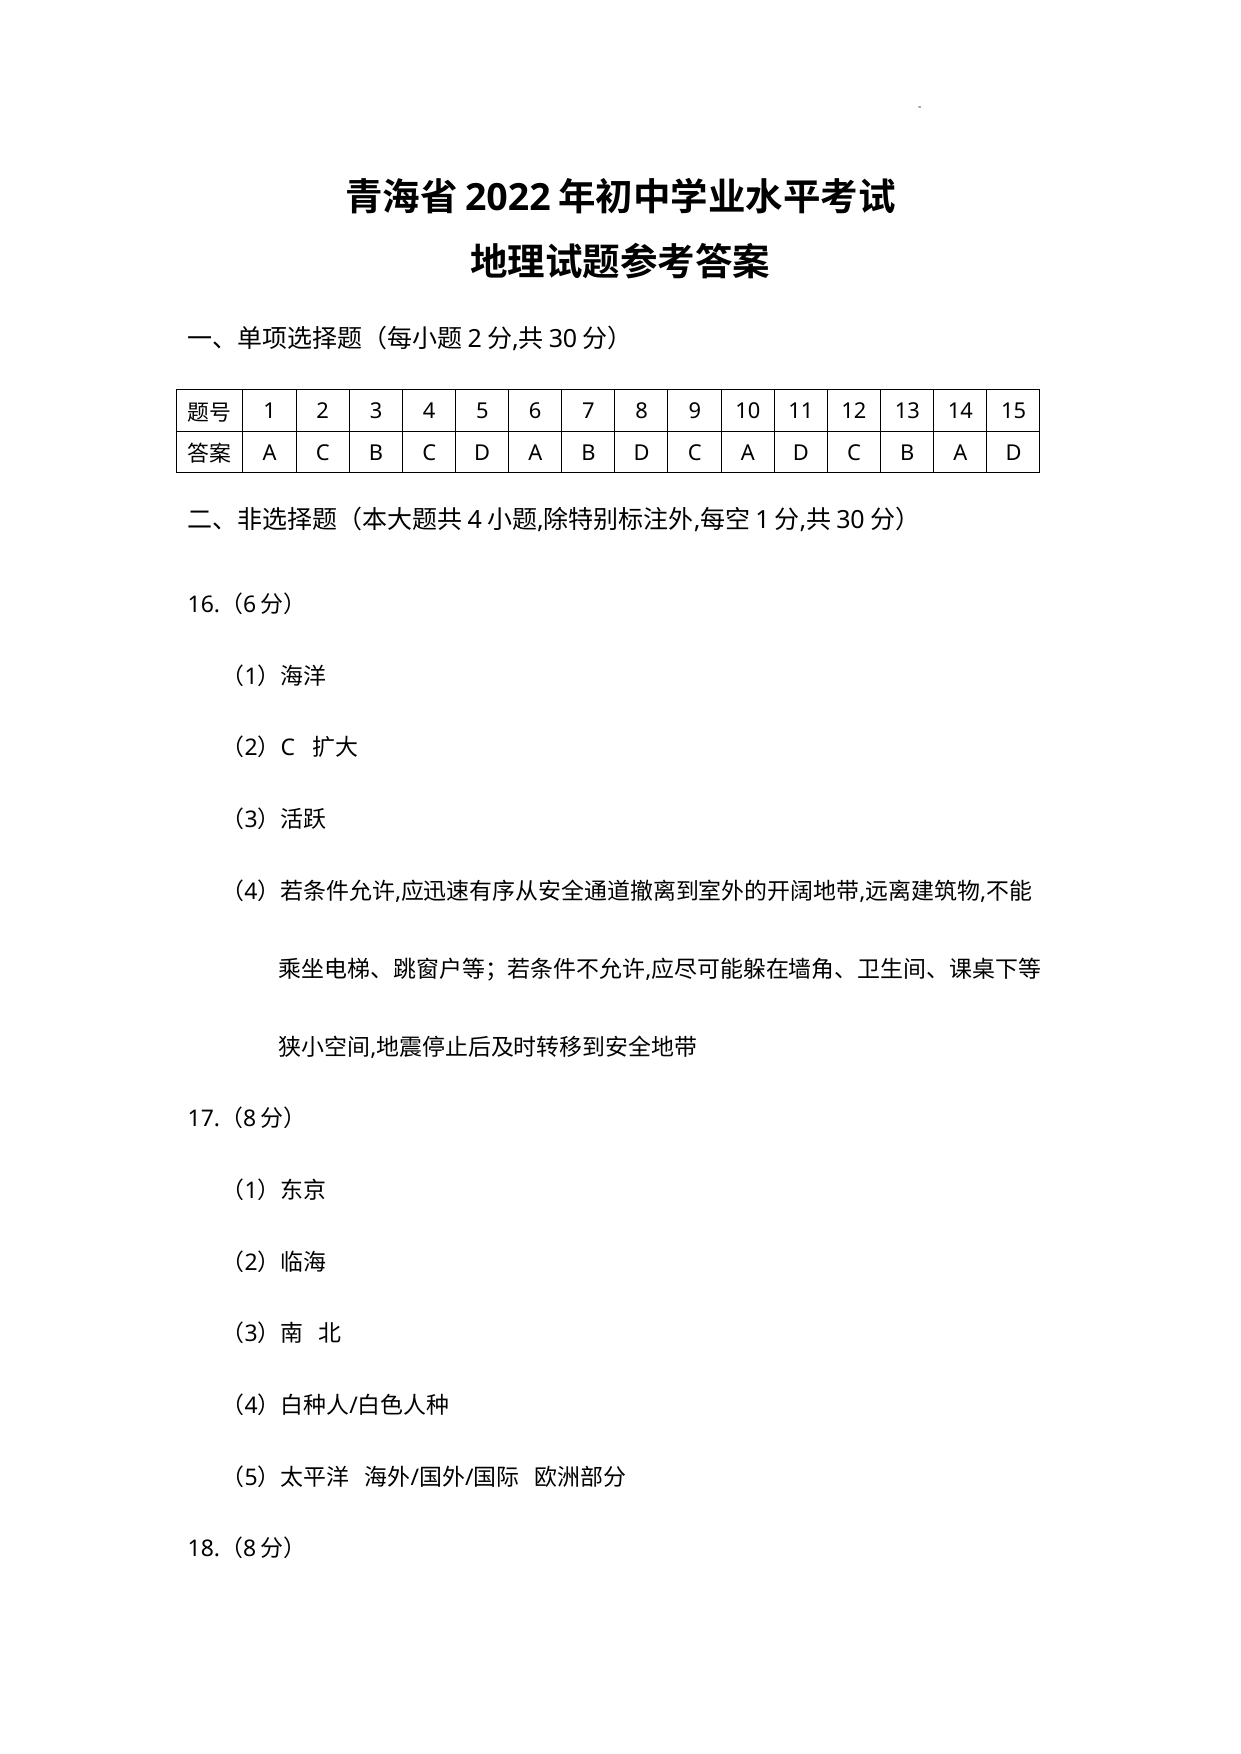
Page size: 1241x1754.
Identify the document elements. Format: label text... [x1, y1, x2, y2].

table_cell C [668, 432, 721, 472]
table_cell D [456, 432, 508, 472]
table_cell C [828, 432, 880, 472]
text 二、非选择题（本大题共4小题,除特别标注外,每空1分,共30分） [187, 485, 1053, 550]
table_header 15 [987, 390, 1039, 431]
table_cell B [562, 432, 614, 472]
text （4）若条件允许,应迅速有序从安全通道撤离到室外的开阔地带,远离建筑物,不能乘坐电梯、跳窗户等；若条件不允许,应尽可能躲在墙角、卫生间、课桌下等狭小空间,地震停止后及时转移到安全地带 [221, 857, 1053, 1078]
table_header 6 [509, 390, 561, 431]
table_header 3 [350, 390, 402, 431]
text 18.（8分） [187, 1514, 1053, 1579]
table_cell A [243, 432, 296, 472]
text 青海省2022年初中学业水平考试 [187, 162, 1053, 227]
text （1）东京 [198, 1156, 1053, 1221]
table_cell A [509, 432, 561, 472]
text （2）C 扩大 [198, 713, 1053, 778]
text （2）临海 [198, 1228, 1053, 1293]
table_cell C [403, 432, 455, 472]
table_header 5 [456, 390, 508, 431]
table_cell A [934, 432, 986, 472]
table_header 1 [243, 390, 296, 431]
table_header 题号 [177, 390, 242, 431]
table_header 7 [562, 390, 614, 431]
text （3）南 北 [198, 1299, 1053, 1364]
table_header 4 [403, 390, 455, 431]
table_cell D [775, 432, 827, 472]
table_header 9 [668, 390, 721, 431]
table_cell C [297, 432, 349, 472]
text 地理试题参考答案 [187, 227, 1053, 292]
table_cell D [987, 432, 1039, 472]
table_header 8 [615, 390, 667, 431]
text 16.（6分） [187, 570, 1053, 635]
table_header 11 [775, 390, 827, 431]
table_header 14 [934, 390, 986, 431]
text （3）活跃 [198, 785, 1053, 850]
text 一、单项选择题（每小题2分,共30分） [187, 304, 1053, 369]
text （4）白种人/白色人种 [198, 1371, 1053, 1436]
table_cell B [350, 432, 402, 472]
table_cell B [881, 432, 933, 472]
table_header 12 [828, 390, 880, 431]
table_cell 答案 [177, 432, 242, 472]
text 17.（8分） [187, 1084, 1053, 1149]
table_header 13 [881, 390, 933, 431]
text （5）太平洋 海外/国外/国际 欧洲部分 [198, 1443, 1053, 1508]
table_header 10 [722, 390, 774, 431]
table_cell D [615, 432, 667, 472]
table_cell A [722, 432, 774, 472]
text （1）海洋 [198, 642, 1053, 707]
table_header 2 [297, 390, 349, 431]
